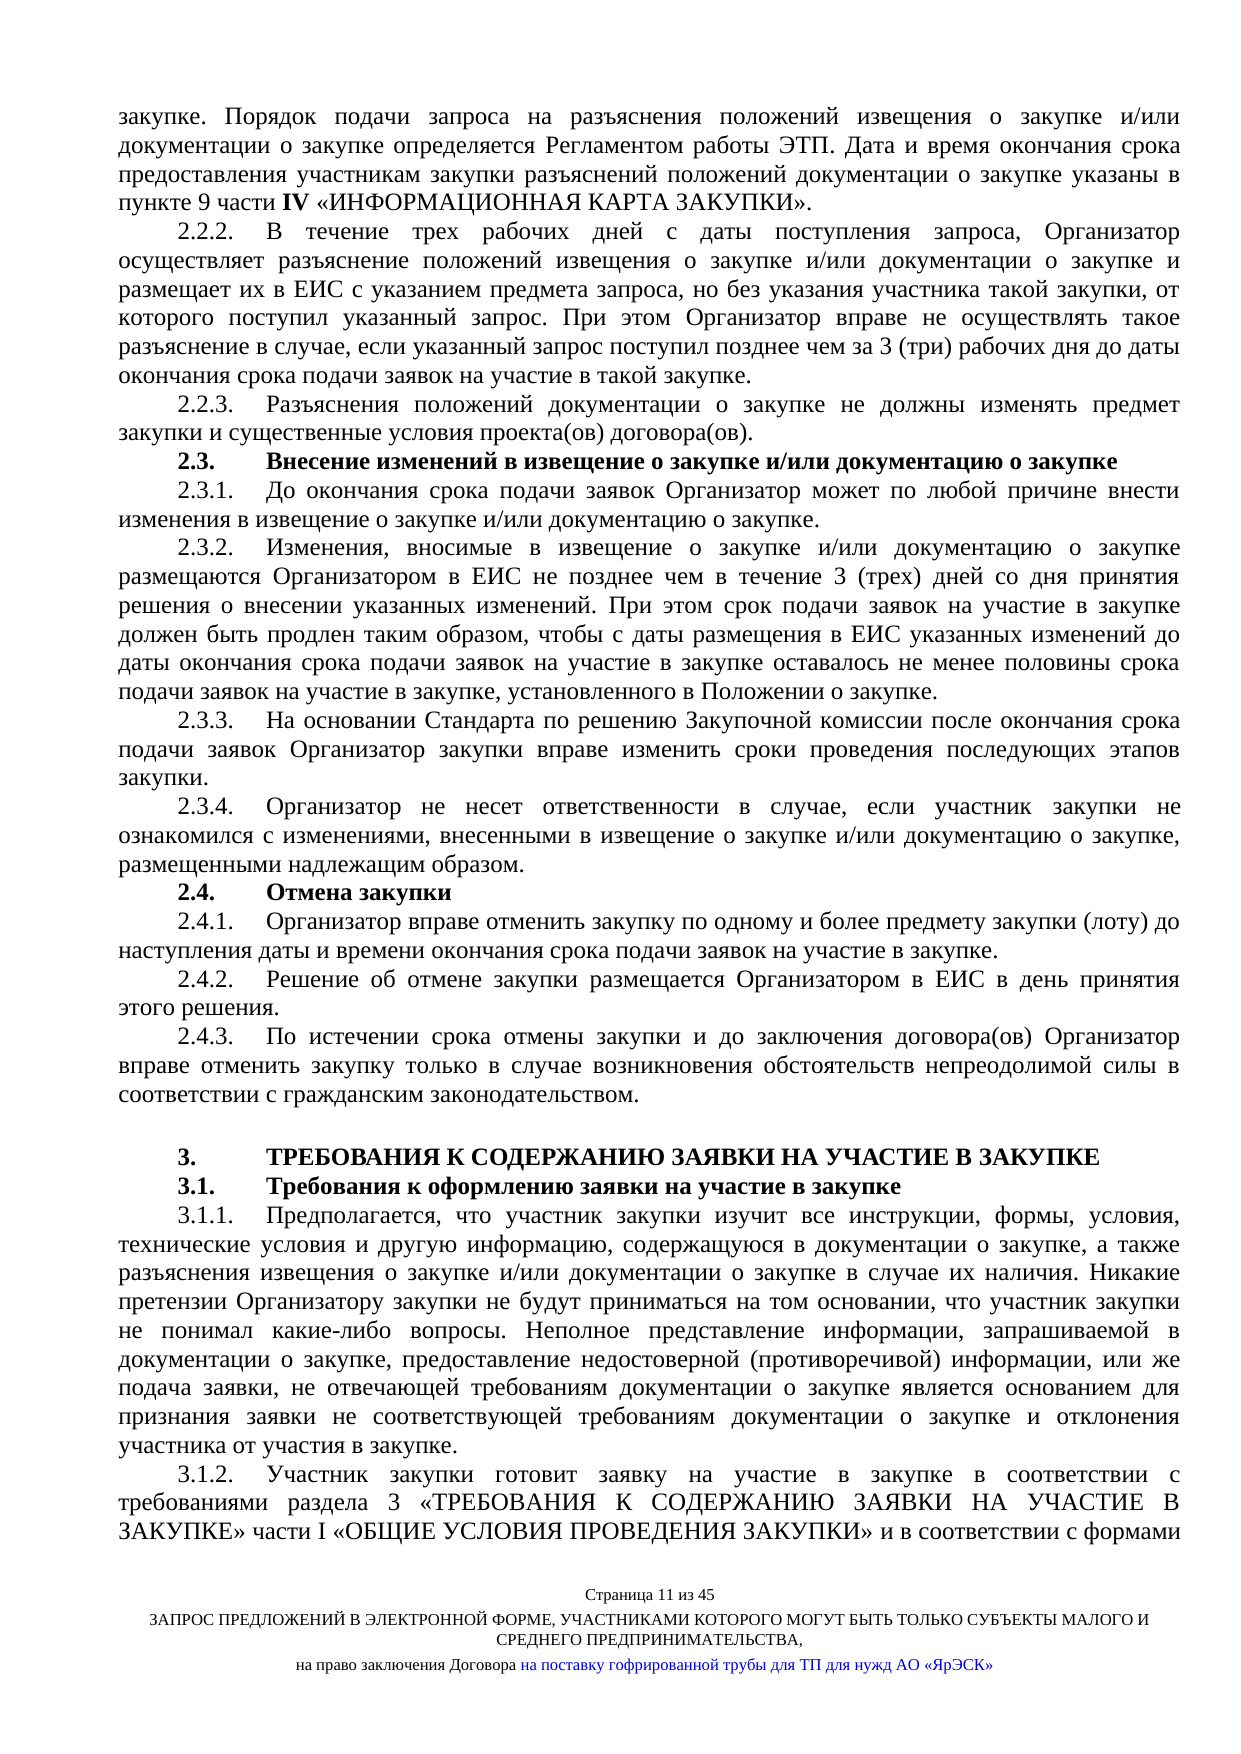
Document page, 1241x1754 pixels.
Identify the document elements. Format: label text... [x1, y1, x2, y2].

subtitle Организатор вправе отменить закупку по одному и более предмету закупки (лоту) до наступления даты и времени окончания срока подачи заявок на участие в закупке. [118, 992, 1181, 1050]
subtitle На основании Стандарта по решению Закупочной комиссии после окончания срока подачи заявок Организатор закупки вправе изменить сроки проведения последующих этапов закупки. [118, 791, 1181, 877]
subtitle По истечении срока отмены закупки и до заключения договора(ов) Организатор вправе отменить закупку только в случае возникновения обстоятельств непреодолимой силы в соответствии с гражданским законодательством. [118, 1107, 1181, 1194]
subtitle Разъяснение положений извещения о закупке и/или документации о закупке [118, 101, 1181, 130]
subtitle Организатор не несет ответственности в случае, если участник закупки не ознакомился с изменениями, внесенными в извещение о закупке и/или документацию о закупке, размещенными надлежащим образом. [118, 877, 1181, 964]
subtitle До окончания срока подачи заявок Организатор может по любой причине внести изменения в извещение о закупке и/или документацию о закупке. [118, 561, 1181, 619]
subtitle Изменения, вносимые в извещение о закупке и/или документацию о закупке размещаются Организатором в ЕИС не позднее чем в течение 3 (трех) дней со дня принятия решения о внесении указанных изменений. При этом срок подачи заявок на участие в закупке должен быть продлен таким образом, чтобы с даты размещения в ЕИС указанных изменений до даты окончания срока подачи заявок на участие в закупке оставалось не менее половины срока подачи заявок на участие в закупке, установленного в Положении о закупке. [118, 619, 1181, 791]
subtitle Внесение изменений в извещение о закупке и/или документацию о закупке [118, 532, 1181, 561]
subtitle Любой участник закупки вправе направить средствами электронной площадки Организатору запрос о даче разъяснений положений извещения о закупке и/или документации о закупке. Порядок подачи запроса на разъяснения положений извещения о закупке и/или документации о закупке определяется Регламентом работы ЭТП. Дата и время окончания срока предоставления участникам закупки разъяснений положений документации о закупке указаны в пункте 9 части IV «ИНФОРМАЦИОННАЯ КАРТА ЗАКУПКИ». [118, 130, 1181, 302]
subtitle ТРЕБОВАНИЯ К СОДЕРЖАНИЮ ЗАЯВКИ НА УЧАСТИЕ В ЗАКУПКЕ [118, 1229, 1181, 1257]
subtitle Отмена закупки [118, 964, 1181, 992]
subtitle Предполагается, что участник закупки изучит все инструкции, формы, условия, технические условия и другую информацию, содержащуюся в документации о закупке, а также разъяснения извещения о закупке и/или документации о закупке в случае их наличия. Никакие претензии Организатору закупки не будут приниматься на том основании, что участник закупки не понимал какие-либо вопросы. Неполное представление информации, запрашиваемой в документации о закупке, предоставление недостоверной (противоречивой) информации, или же подача заявки, не отвечающей требованиям документации о закупке является основанием для признания заявки не соответствующей требованиям документации о закупке и отклонения участника от участия в закупке. [118, 1286, 1181, 1545]
subtitle Разъяснения положений документации о закупке не должны изменять предмет закупки и существенные условия проекта(ов) договора(ов). [118, 475, 1181, 532]
subtitle Решение об отмене закупки размещается Организатором в ЕИС в день принятия этого решения. [118, 1050, 1181, 1107]
subtitle В течение трех рабочих дней с даты поступления запроса, Организатор осуществляет разъяснение положений извещения о закупке и/или документации о закупке и размещает их в ЕИС с указанием предмета запроса, но без указания участника такой закупки, от которого поступил указанный запрос. При этом Организатор вправе не осуществлять такое разъяснение в случае, если указанный запрос поступил позднее чем за 3 (три) рабочих дня до даты окончания срока подачи заявок на участие в такой закупке. [118, 302, 1181, 475]
subtitle Требования к оформлению заявки на участие в закупке [118, 1257, 1181, 1286]
